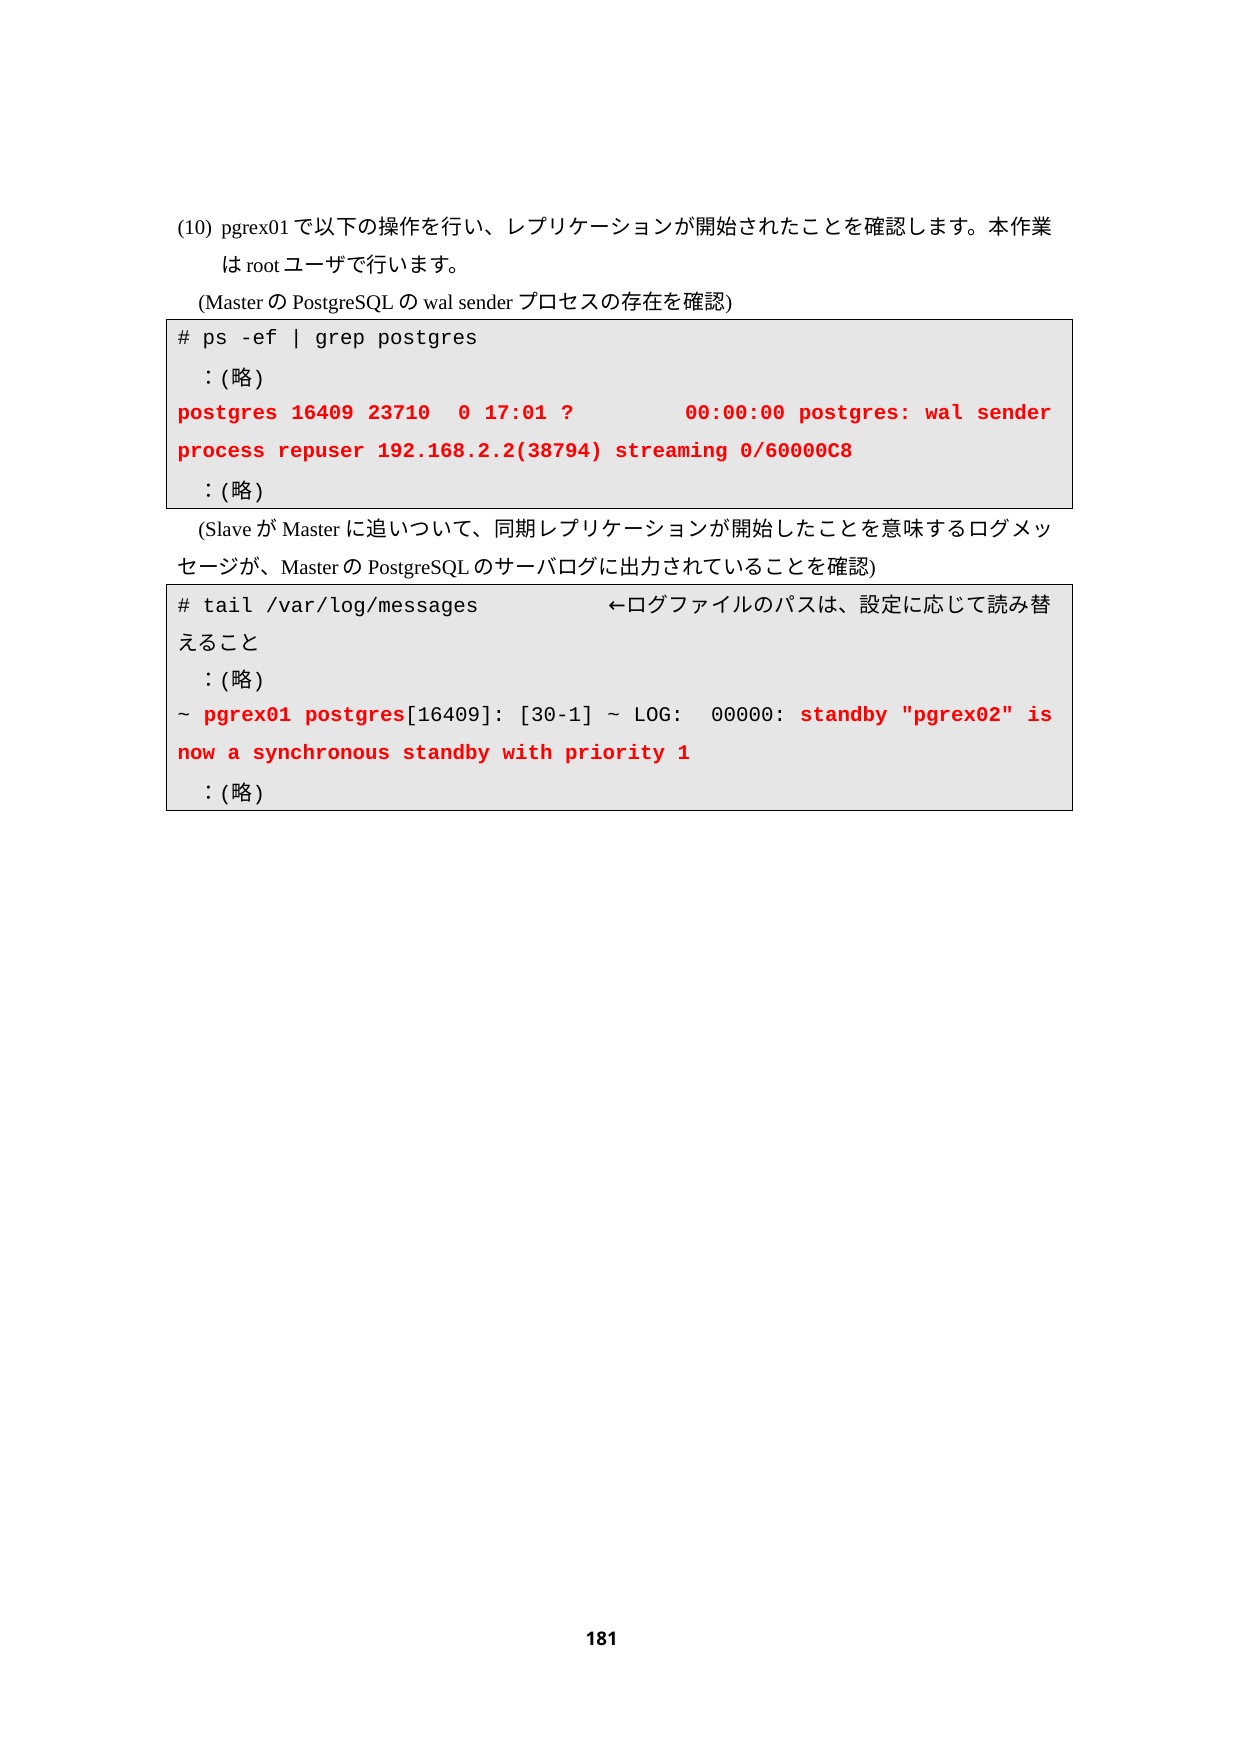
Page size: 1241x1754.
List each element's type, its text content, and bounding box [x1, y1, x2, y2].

list pgrex01で以下の操作を行い、レプリケーションが開始されたことを確認します。本作業はrootユーザで行います。 [177, 207, 1054, 282]
text (SlaveがMasterに追いついて、同期レプリケーションが開始したことを意味するログメッセージが、MasterのPostgreSQLのサーバログに出力されていることを確認) [177, 509, 1054, 584]
text (MasterのPostgreSQLのwal senderプロセスの存在を確認) [177, 282, 1054, 319]
table_header # ps -ef | grep postgres ：(略) postgres 16409 23710 0 17:01 ? 00:00:00 postgres: wal sender process repuser 192.168.2.2(38794) streaming 0/60000C8 ：(略) [167, 320, 1072, 508]
table_header # tail /var/log/messages ←ログファイルのパスは、設定に応じて読み替えること ：(略) ~ pgrex01 postgres[16409]: [30-1] ~ LOG: 00000: standby "pgrex02" is now a synchronous standby with priority 1 ：(略) [167, 585, 1072, 810]
